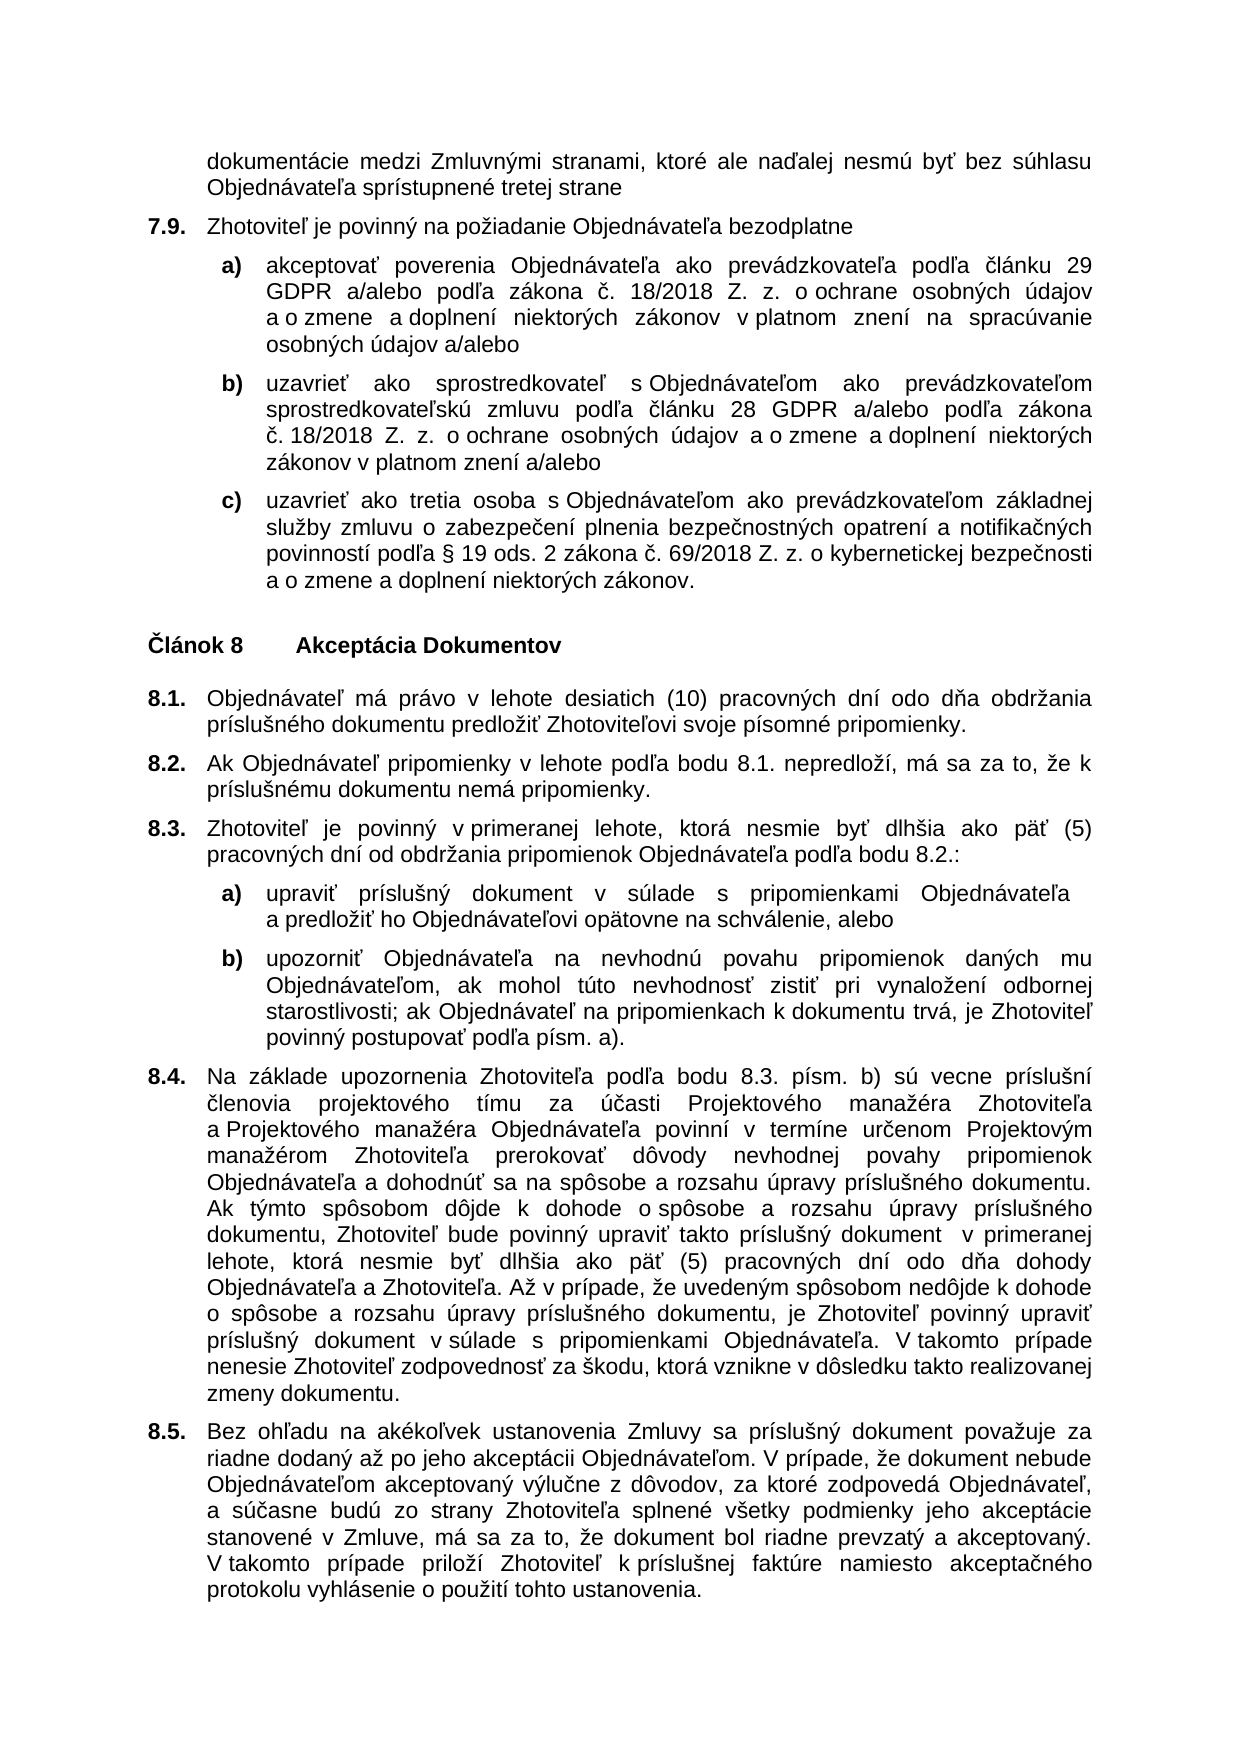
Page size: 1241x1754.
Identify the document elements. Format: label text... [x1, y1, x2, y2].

list Objednávateľ má právo v lehote desiatich (10) pracovných dní odo dňa obdržania príslušného dokumentu predložiť Zhotoviteľovi svoje písomné pripomienky. [148, 684, 1093, 737]
list Zhotoviteľ je povinný v primeranej lehote, ktorá nesmie byť dlhšia ako päť (5) pracovných dní od obdržania pripomienok Objednávateľa podľa bodu 8.2.: [148, 815, 1093, 868]
list Ak Objednávateľ pripomienky v lehote podľa bodu 8.1. nepredloží, má sa za to, že k príslušnému dokumentu nemá pripomienky. [148, 750, 1093, 802]
list uzavrieť ako tretia osoba s Objednávateľom ako prevádzkovateľom základnej služby zmluvu o zabezpečení plnenia bezpečnostných opatrení a notifikačných povinností podľa § 19 ods. 2 zákona č. 69/2018 Z. z. o kybernetickej bezpečnosti a o zmene a doplnení niektorých zákonov. [221, 487, 1093, 593]
list upraviť príslušný dokument v súlade s pripomienkami Objednávateľa a predložiť ho Objednávateľovi opätovne na schválenie, alebo [221, 880, 1093, 933]
list upozorniť Objednávateľa na nevhodnú povahu pripomienok daných mu Objednávateľom, ak mohol túto nevhodnosť zistiť pri vynaložení odbornej starostlivosti; ak Objednávateľ na pripomienkach k dokumentu trvá, je Zhotoviteľ povinný postupovať podľa písm. a). [221, 945, 1093, 1051]
text Článok 8 Akceptácia Dokumentov [148, 632, 1093, 658]
list uzavrieť ako sprostredkovateľ s Objednávateľom ako prevádzkovateľom sprostredkovateľskú zmluvu podľa článku 28 GDPR a/alebo podľa zákona č. 18/2018 Z. z. o ochrane osobných údajov a o zmene a doplnení niektorých zákonov v platnom znení a/alebo [221, 369, 1093, 475]
list Bez ohľadu na akékoľvek ustanovenia Zmluvy sa príslušný dokument považuje za riadne dodaný až po jeho akceptácii Objednávateľom. V prípade, že dokument nebude Objednávateľom akceptovaný výlučne z dôvodov, za ktoré zodpovedá Objednávateľ, a súčasne budú zo strany Zhotoviteľa splnené všetky podmienky jeho akceptácie stanovené v Zmluve, má sa za to, že dokument bol riadne prevzatý a akceptovaný. V takomto prípade priloží Zhotoviteľ k príslušnej faktúre namiesto akceptačného protokolu vyhlásenie o použití tohto ustanovenia. [148, 1418, 1093, 1603]
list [148, 148, 1093, 200]
list Na základe upozornenia Zhotoviteľa podľa bodu 8.3. písm. b) sú vecne príslušní členovia projektového tímu za účasti Projektového manažéra Zhotoviteľa a Projektového manažéra Objednávateľa povinní v termíne určenom Projektovým manažérom Zhotoviteľa prerokovať dôvody nevhodnej povahy pripomienok Objednávateľa a dohodnúť sa na spôsobe a rozsahu úpravy príslušného dokumentu. Ak týmto spôsobom dôjde k dohode o spôsobe a rozsahu úpravy príslušného dokumentu, Zhotoviteľ bude povinný upraviť takto príslušný dokument v primeranej lehote, ktorá nesmie byť dlhšia ako päť (5) pracovných dní odo dňa dohody Objednávateľa a Zhotoviteľa. Až v prípade, že uvedeným spôsobom nedôjde k dohode o spôsobe a rozsahu úpravy príslušného dokumentu, je Zhotoviteľ povinný upraviť príslušný dokument v súlade s pripomienkami Objednávateľa. V takomto prípade nenesie Zhotoviteľ zodpovednosť za škodu, ktorá vznikne v dôsledku takto realizovanej zmeny dokumentu. [148, 1063, 1093, 1406]
list Zhotoviteľ je povinný na požiadanie Objednávateľa bezodplatne [148, 213, 1093, 239]
list akceptovať poverenia Objednávateľa ako prevádzkovateľa podľa článku 29 GDPR a/alebo podľa zákona č. 18/2018 Z. z. o ochrane osobných údajov a o zmene a doplnení niektorých zákonov v platnom znení na spracúvanie osobných údajov a/alebo [221, 252, 1093, 357]
